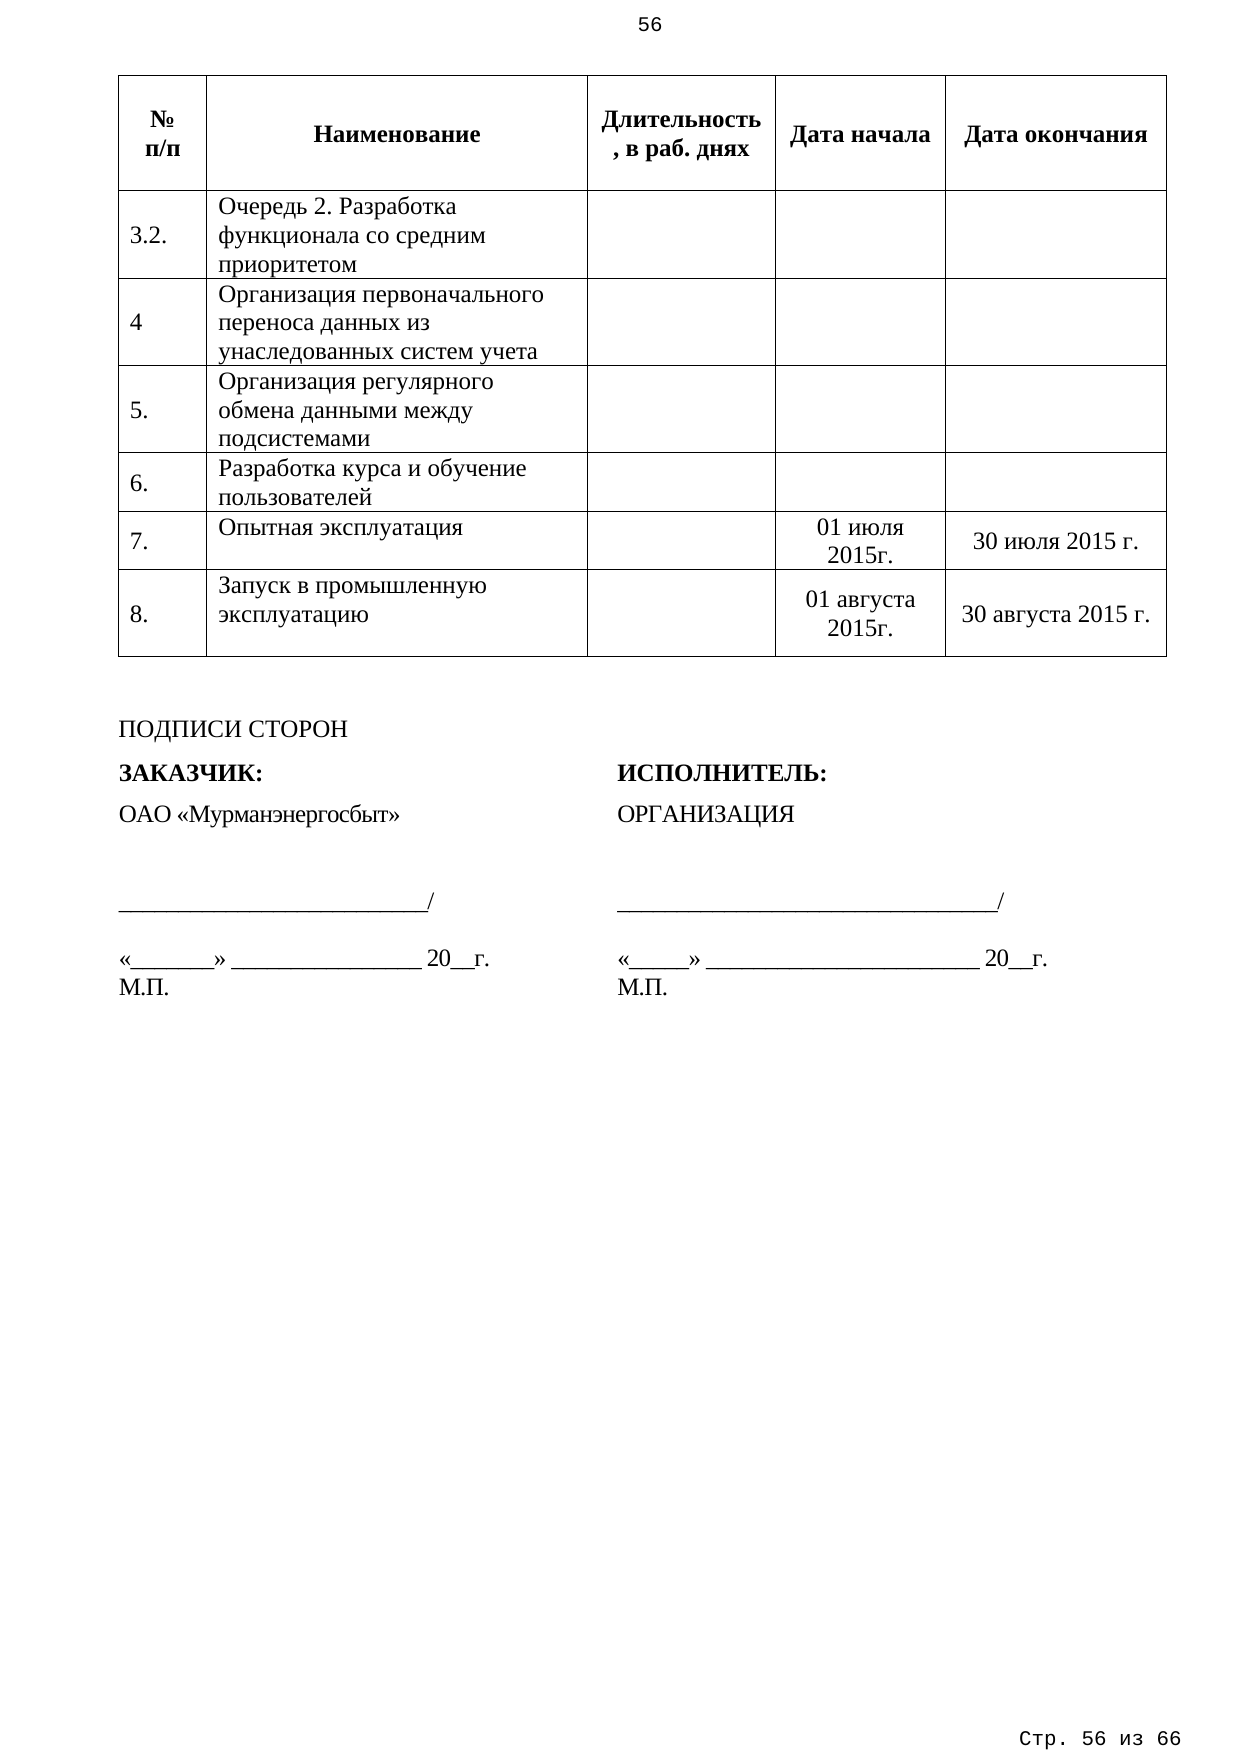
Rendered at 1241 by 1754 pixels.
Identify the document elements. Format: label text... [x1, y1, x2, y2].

table_cell Организация регулярного обмена данными между подсистемами [207, 366, 587, 452]
table_cell [946, 279, 1166, 365]
table_cell [588, 366, 775, 452]
table_header № п/п [119, 76, 206, 190]
table_cell 3.2. [119, 191, 206, 278]
table_header Заказчик: [107, 758, 606, 799]
table_cell [776, 453, 945, 511]
table_cell Опытная эксплуатация [207, 512, 587, 569]
table_cell Разработка курса и обучение пользователей [207, 453, 587, 511]
table_cell [588, 570, 775, 656]
table_cell 5. [119, 366, 206, 452]
table_cell Запуск в промышленную эксплуатацию [207, 570, 587, 656]
table_cell [588, 512, 775, 569]
table_cell 30 июля 2015 г. [946, 512, 1166, 569]
table_cell [588, 453, 775, 511]
table_cell 01 июля 2015г. [776, 512, 945, 569]
table_cell 8. [119, 570, 206, 656]
table_cell 01 августа 2015г. [776, 570, 945, 656]
table_cell [776, 191, 945, 278]
table_cell [946, 366, 1166, 452]
table_cell 4 [119, 279, 206, 365]
table_cell [588, 279, 775, 365]
table_cell [776, 366, 945, 452]
table_cell 7. [119, 512, 206, 569]
table_cell Очередь 2. Разработка функционала со средним приоритетом [207, 191, 587, 278]
table_header Дата окончания [946, 76, 1166, 190]
table_header Дата начала [776, 76, 945, 190]
table_header Длительность, в раб. днях [588, 76, 775, 190]
table_cell 30 августа 2015 г. [946, 570, 1166, 656]
table_cell 6. [119, 453, 206, 511]
table_cell [946, 191, 1166, 278]
table_cell ОАО «Мурманэнергосбыт» __________________________/ «_______» ________________ 20__г. М.П. [107, 800, 606, 1001]
table_cell ОРГАНИЗАЦИЯ ________________________________/ «_____» _______________________ 20__г. М.П. [606, 800, 1170, 1001]
table_header Исполнитель: [606, 758, 1170, 799]
table_cell [946, 453, 1166, 511]
table_cell Организация первоначального переноса данных из унаследованных систем учета [207, 279, 587, 365]
table_header Наименование [207, 76, 587, 190]
table_cell [776, 279, 945, 365]
text подписи Сторон [118, 714, 1181, 743]
table_cell [588, 191, 775, 278]
